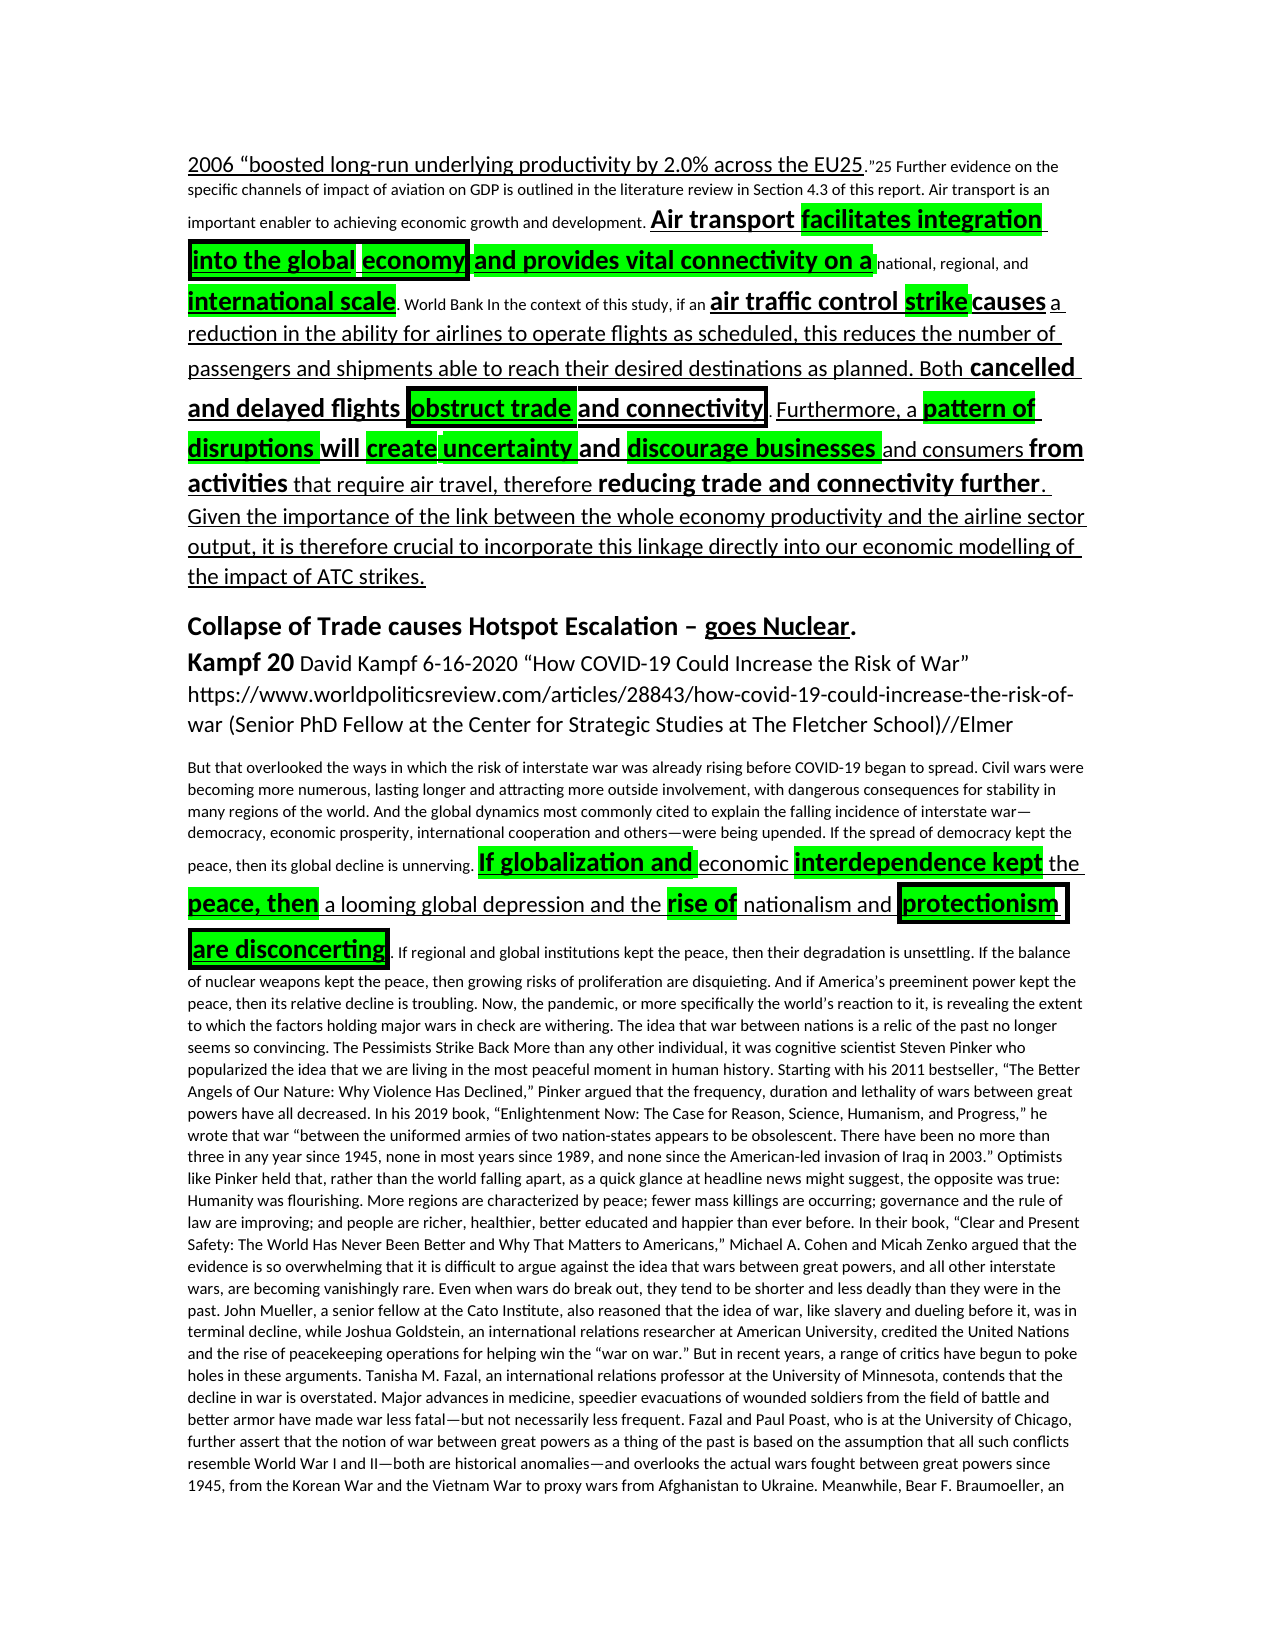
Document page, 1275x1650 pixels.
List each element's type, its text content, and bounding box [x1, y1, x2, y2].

subtitle Collapse of Trade causes Hotspot Escalation – goes Nuclear. [187, 609, 1087, 642]
text Kampf 20 David Kampf 6-16-2020 “How COVID-19 Could Increase the Risk of War” https://www.worldpoliticsreview.com/articles/28843/how-covid-19-could-increase-the-risk-of-war (Senior PhD Fellow at the Center for Strategic Studies at The Fletcher School)//Elmer [187, 645, 1087, 738]
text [187, 757, 1087, 1495]
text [187, 150, 1087, 526]
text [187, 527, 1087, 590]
